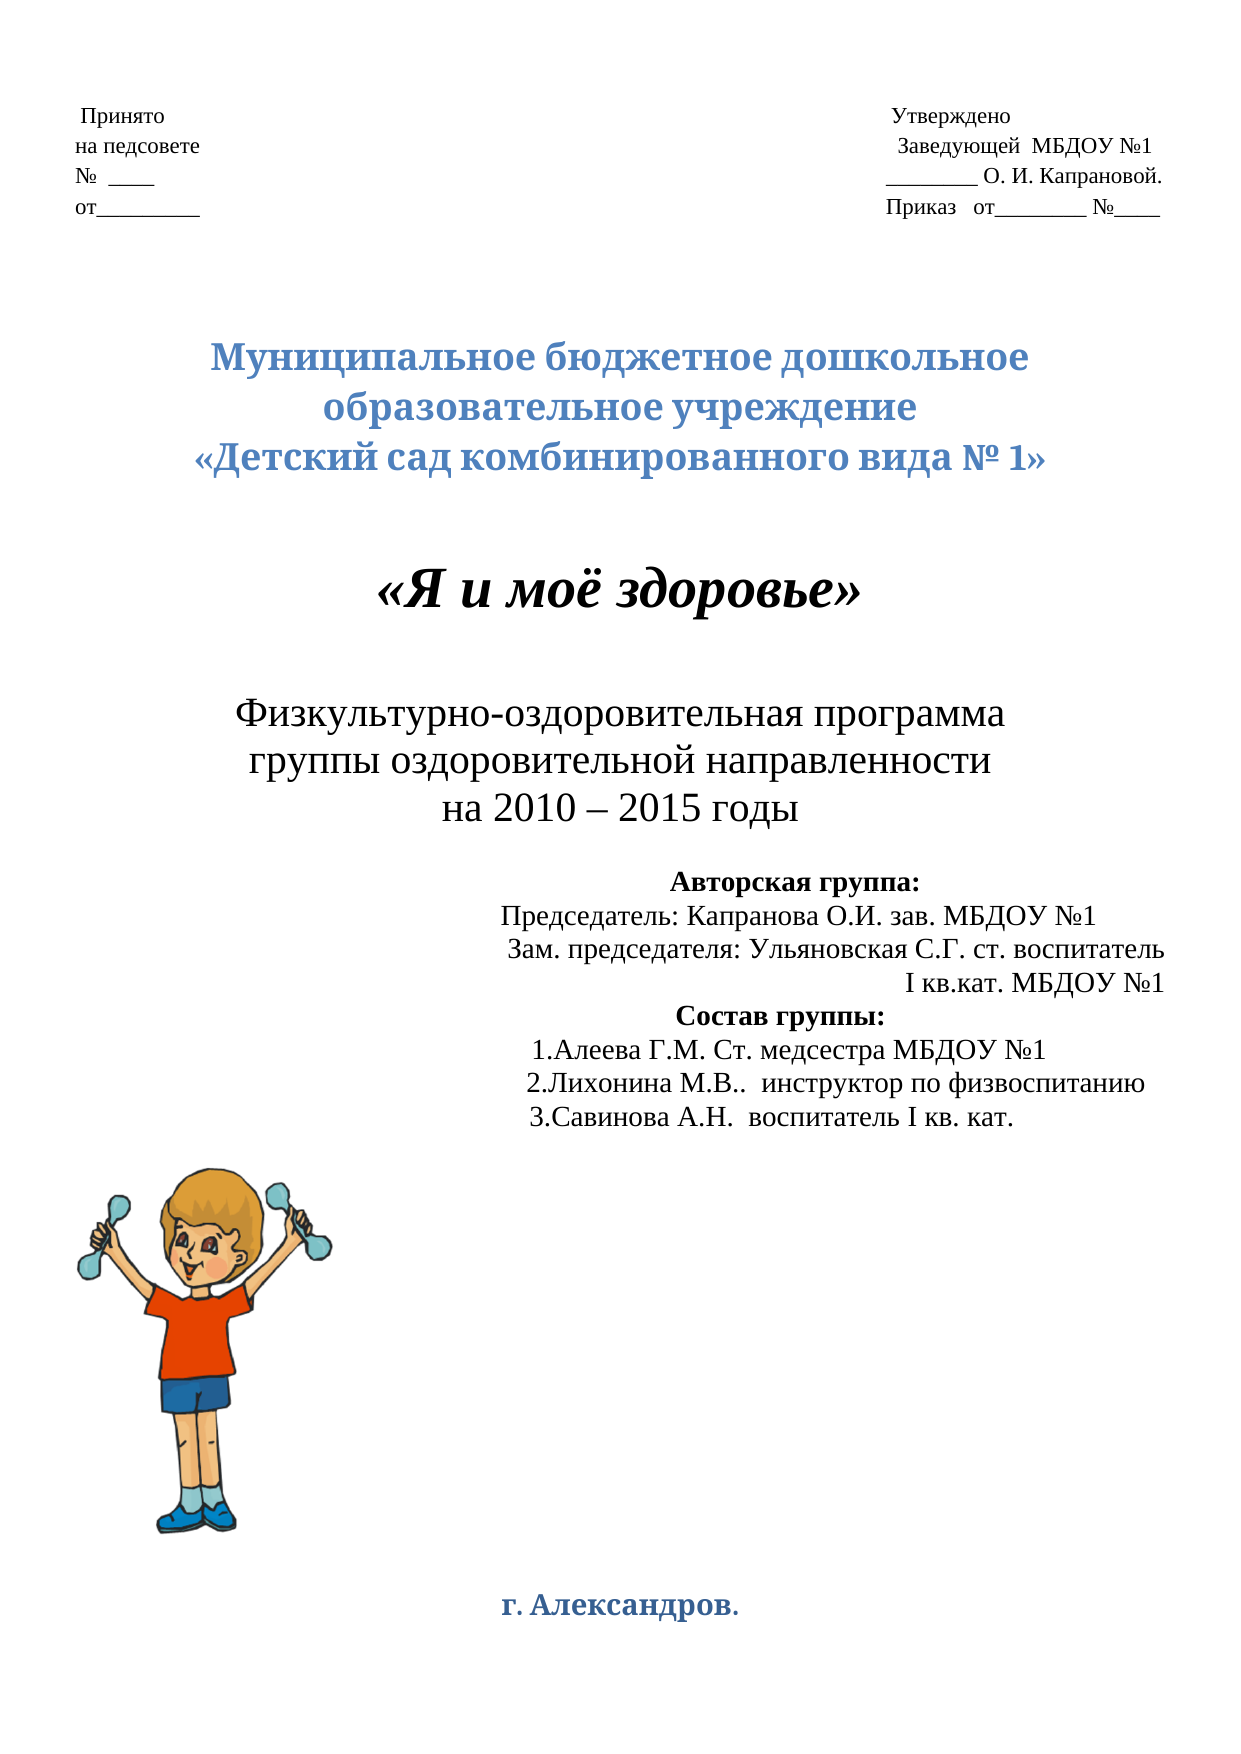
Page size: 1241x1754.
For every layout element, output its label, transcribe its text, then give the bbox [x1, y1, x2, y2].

text Авторская группа: [75, 864, 1165, 898]
text 2.Лихонина М.В.. инструктор по физвоспитанию [112, 1066, 1165, 1099]
text «Я и моё здоровье» [75, 553, 1165, 620]
text № ____ ________ О. И. Капрановой. [75, 163, 1165, 189]
text группы оздоровительной направленности [75, 735, 1165, 783]
text Принято Утверждено [75, 102, 1165, 128]
subtitle Муниципальное бюджетное дошкольное образовательное учреждение [75, 337, 1165, 430]
text Состав группы: [75, 998, 1165, 1032]
text на 2010 – 2015 годы [75, 783, 1165, 831]
text 3.Савинова А.Н. воспитатель I кв. кат. [150, 1099, 1165, 1133]
text от_________ Приказ от________ №____ [75, 193, 1165, 219]
picture [75, 1166, 335, 1536]
text на педсовете Заведующей МБДОУ №1 [75, 132, 1165, 159]
subtitle «Детский сад комбинированного вида № 1» [75, 436, 1165, 479]
text Физкультурно-оздоровительная программа [75, 687, 1165, 735]
text Председатель: Капранова О.И. зав. МБДОУ №1 [75, 898, 1165, 931]
text Зам. председателя: Ульяновская С.Г. ст. воспитатель I кв.кат. МБДОУ №1 [75, 931, 1165, 998]
subtitle г. Александров. [75, 1589, 1165, 1623]
text 1.Алеева Г.М. Ст. медсестра МБДОУ №1 [150, 1032, 1165, 1066]
